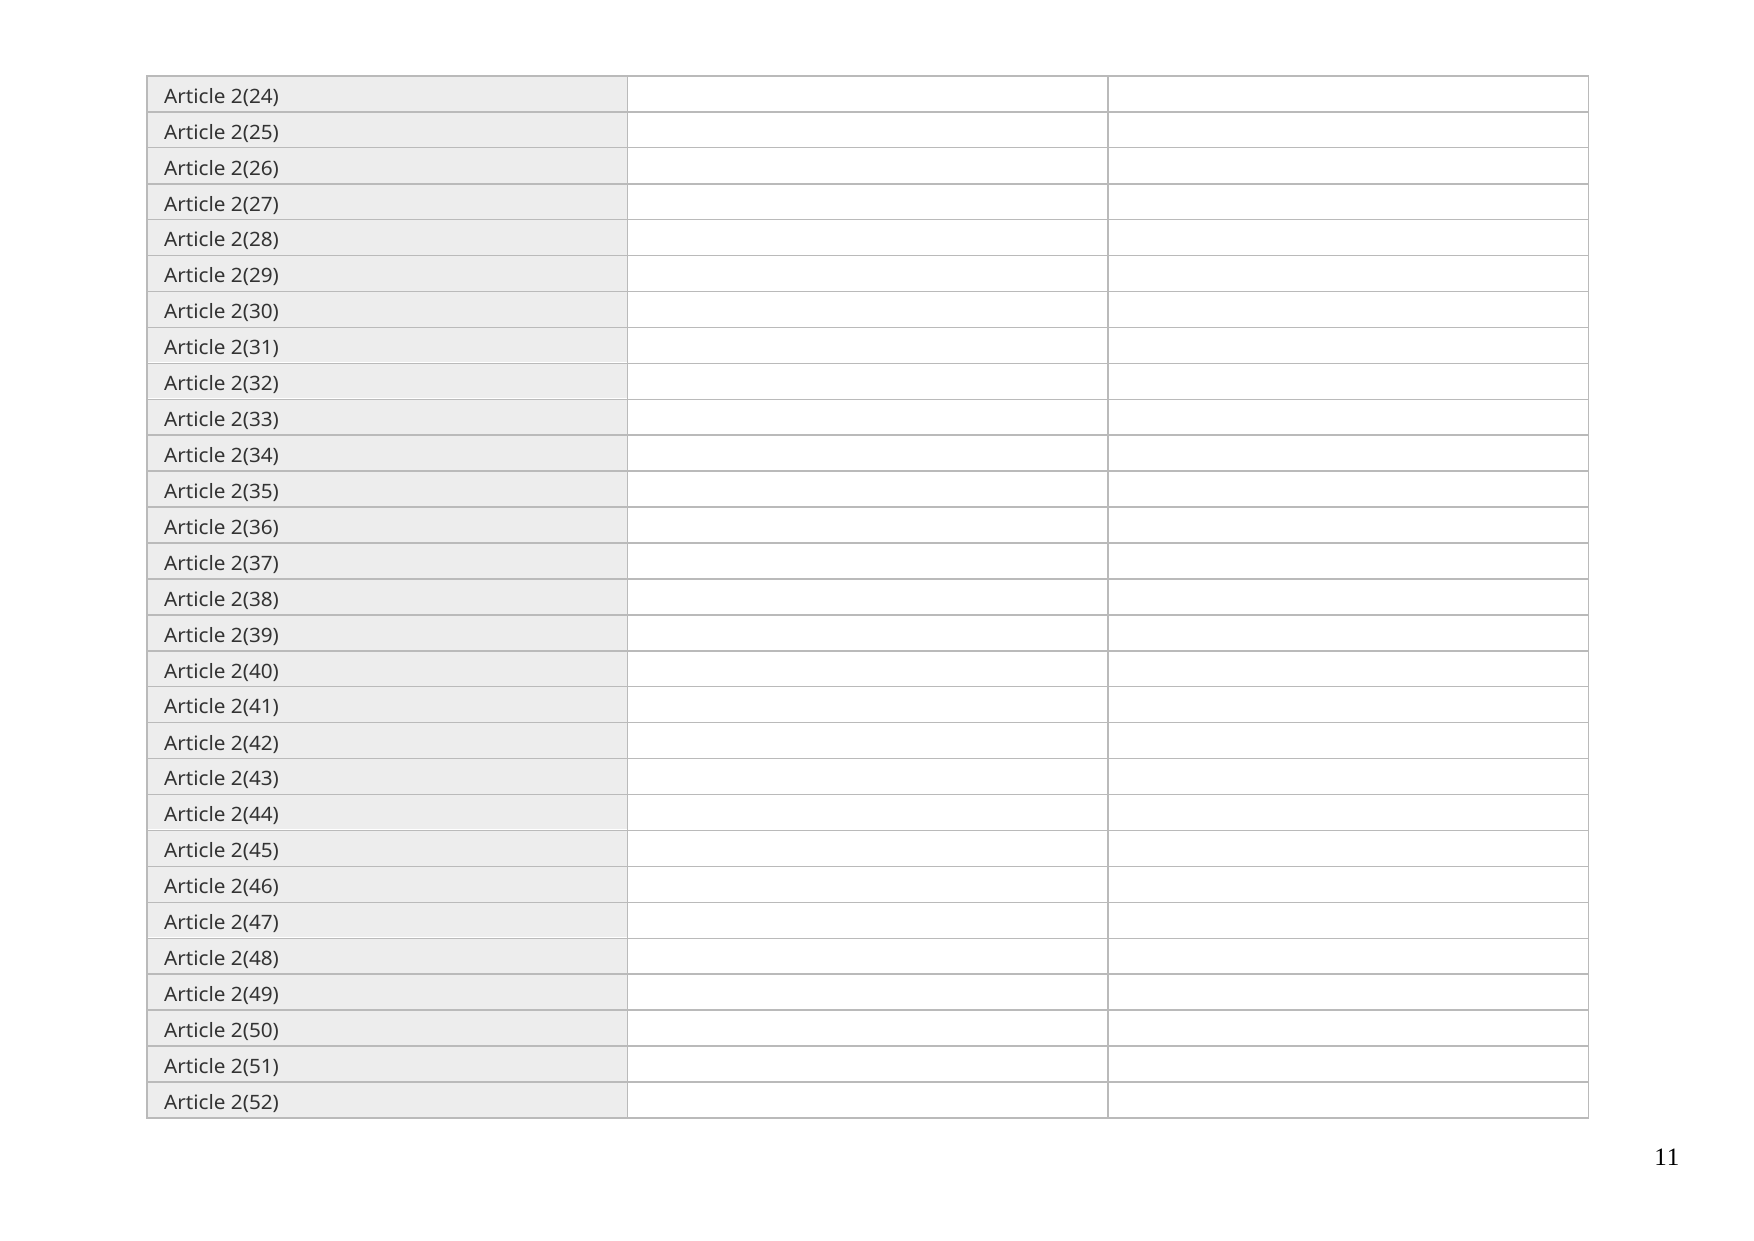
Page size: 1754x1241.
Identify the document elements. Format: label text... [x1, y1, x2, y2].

table_cell Article 2(38) [148, 580, 627, 614]
table_cell [1109, 185, 1588, 219]
table_cell [1109, 328, 1588, 362]
text 11 [102, 1142, 1679, 1171]
table_cell [1109, 867, 1588, 901]
table_cell [628, 652, 1107, 686]
table_cell [628, 1011, 1107, 1045]
table_cell Article 2(35) [148, 472, 627, 506]
table_cell [628, 508, 1107, 542]
table_cell [628, 795, 1107, 829]
table_header [1109, 77, 1588, 111]
table_cell Article 2(40) [148, 652, 627, 686]
table_cell [628, 759, 1107, 794]
table_cell Article 2(44) [148, 795, 627, 829]
table_cell [628, 1083, 1107, 1117]
table_cell Article 2(39) [148, 616, 627, 650]
table_cell Article 2(28) [148, 220, 627, 255]
table_cell Article 2(48) [148, 939, 627, 973]
table_cell Article 2(27) [148, 185, 627, 219]
table_cell [628, 616, 1107, 650]
table_cell [1109, 687, 1588, 722]
table_cell [1109, 939, 1588, 973]
table_cell [628, 148, 1107, 183]
table_cell Article 2(43) [148, 759, 627, 794]
table_cell [628, 831, 1107, 866]
table_cell Article 2(36) [148, 508, 627, 542]
table_cell Article 2(46) [148, 867, 627, 901]
table_cell [1109, 795, 1588, 829]
table_cell [628, 220, 1107, 255]
table_cell Article 2(34) [148, 436, 627, 470]
table_cell [628, 472, 1107, 506]
table_cell Article 2(25) [148, 113, 627, 147]
table_cell Article 2(42) [148, 723, 627, 758]
table_cell [1109, 544, 1588, 578]
table_cell [1109, 292, 1588, 327]
table_cell Article 2(51) [148, 1047, 627, 1081]
table_cell [1109, 975, 1588, 1009]
table_cell [1109, 652, 1588, 686]
table_cell [1109, 580, 1588, 614]
table_cell [628, 903, 1107, 937]
table_cell Article 2(52) [148, 1083, 627, 1117]
table_cell Article 2(26) [148, 148, 627, 183]
table_cell [628, 687, 1107, 722]
table_cell [1109, 759, 1588, 794]
table_cell [628, 292, 1107, 327]
table_cell [628, 400, 1107, 434]
table_cell [628, 185, 1107, 219]
table_cell [628, 113, 1107, 147]
table_cell [1109, 220, 1588, 255]
table_cell [628, 436, 1107, 470]
table_cell Article 2(33) [148, 400, 627, 434]
table_cell [1109, 148, 1588, 183]
table_cell Article 2(30) [148, 292, 627, 327]
table_cell [1109, 831, 1588, 866]
table_cell [628, 364, 1107, 398]
table_cell [628, 256, 1107, 291]
table_cell Article 2(32) [148, 364, 627, 398]
table_header [628, 77, 1107, 111]
table_cell [1109, 508, 1588, 542]
table_cell [628, 544, 1107, 578]
table_cell [1109, 400, 1588, 434]
table_cell [628, 975, 1107, 1009]
table_cell [1109, 616, 1588, 650]
table_cell [628, 939, 1107, 973]
table_cell [628, 867, 1107, 901]
table_cell [1109, 113, 1588, 147]
table_cell Article 2(37) [148, 544, 627, 578]
table_cell Article 2(41) [148, 687, 627, 722]
table_header Article 2(24) [148, 77, 627, 111]
table_cell [1109, 903, 1588, 937]
table_cell [1109, 472, 1588, 506]
table_cell Article 2(49) [148, 975, 627, 1009]
table_cell Article 2(45) [148, 831, 627, 866]
table_cell [1109, 1011, 1588, 1045]
table_cell [1109, 256, 1588, 291]
table_cell Article 2(29) [148, 256, 627, 291]
table_cell Article 2(50) [148, 1011, 627, 1045]
table_cell [1109, 436, 1588, 470]
table_cell [628, 580, 1107, 614]
table_cell [1109, 364, 1588, 398]
table_cell Article 2(31) [148, 328, 627, 362]
table_cell Article 2(47) [148, 903, 627, 937]
table_cell [628, 1047, 1107, 1081]
table_cell [1109, 723, 1588, 758]
table_cell [1109, 1047, 1588, 1081]
table_cell [628, 723, 1107, 758]
table_cell [628, 328, 1107, 362]
table_cell [1109, 1083, 1588, 1117]
